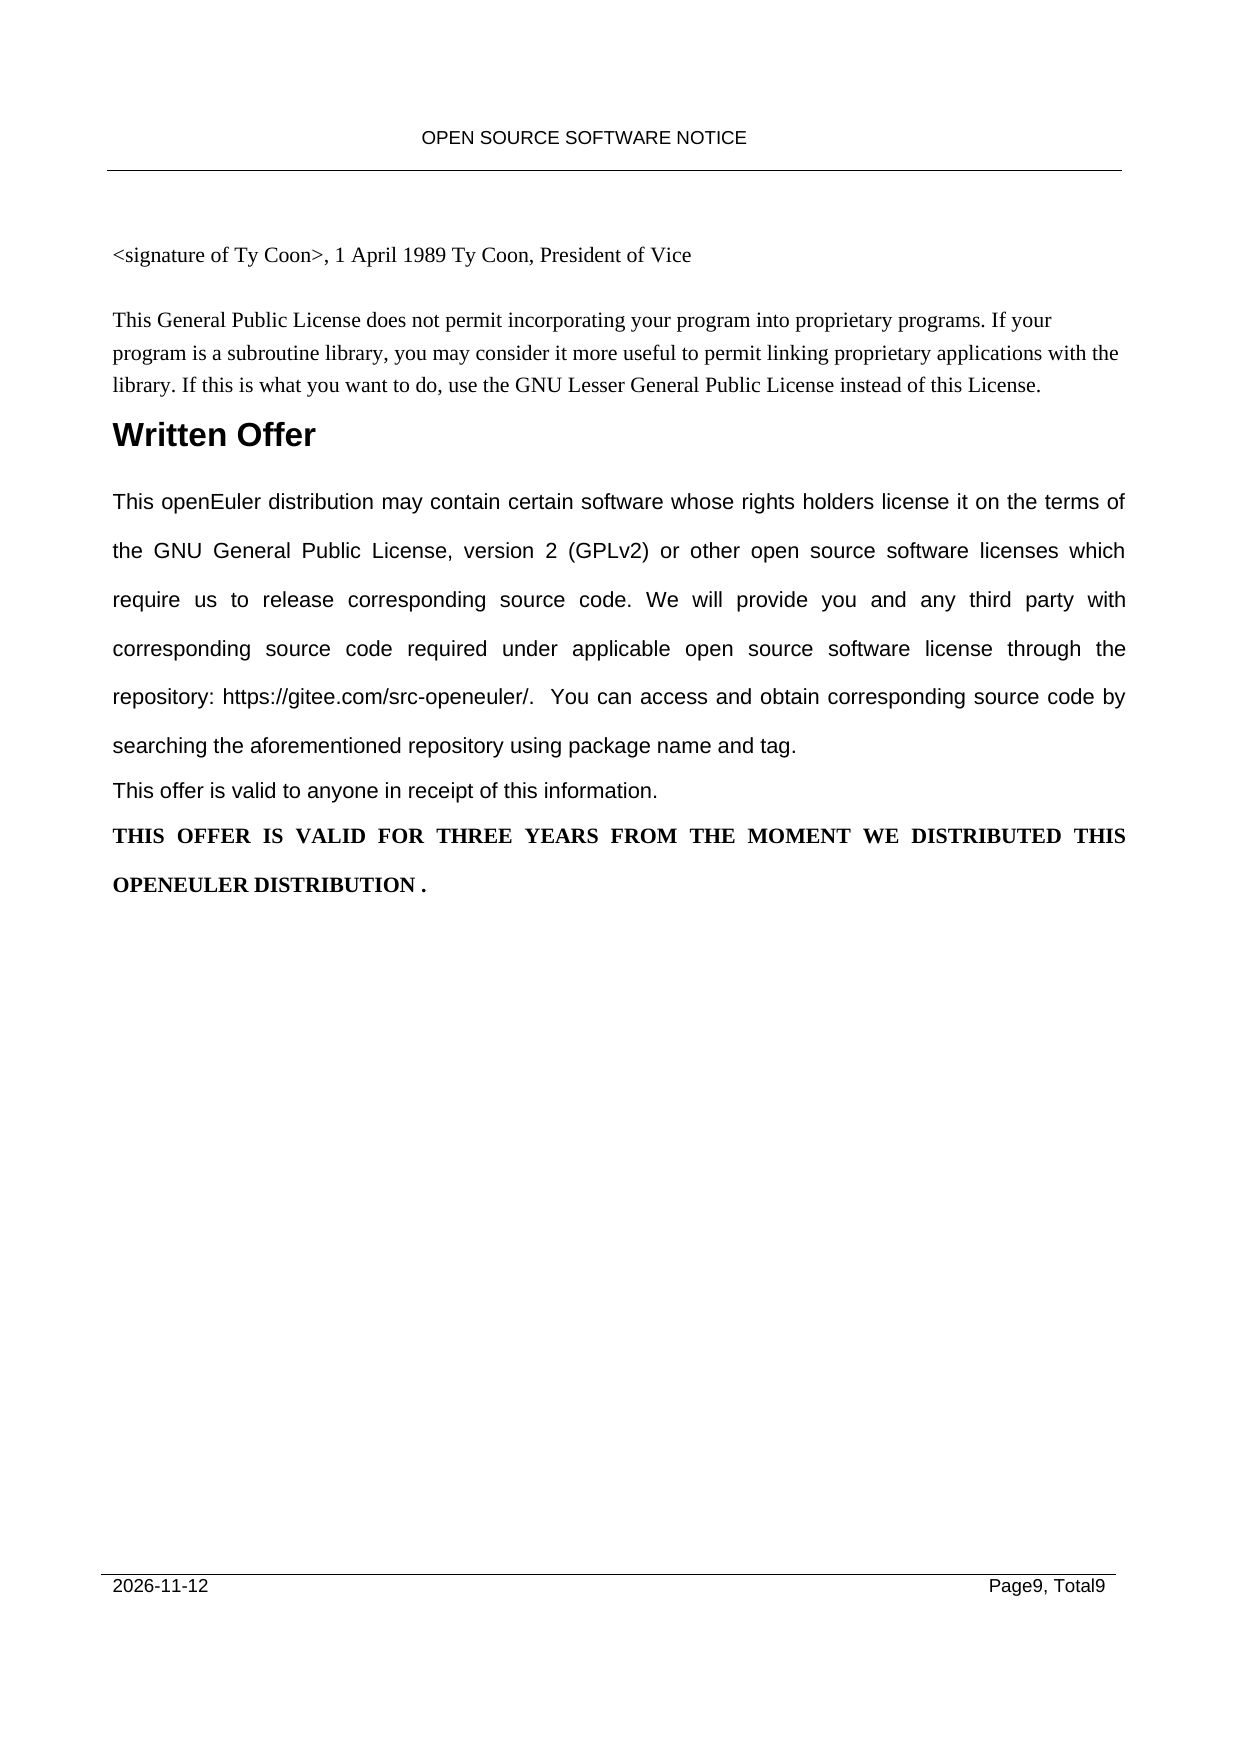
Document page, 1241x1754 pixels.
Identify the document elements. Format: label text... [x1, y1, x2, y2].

text This offer is valid to anyone in receipt of this information. [112, 774, 1128, 807]
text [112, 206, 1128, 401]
text THIS OFFER IS VALID FOR THREE YEARS FROM THE MOMENT WE DISTRIBUTED THIS OPENEULER DISTRIBUTION . [112, 819, 1128, 901]
text Written Offer [112, 401, 1128, 466]
text This openEuler distribution may contain certain software whose rights holders license it on the terms of the GNU General Public License, version 2 (GPLv2) or other open source software licenses which require us to release corresponding source code. We will provide you and any third party with corresponding source code required under applicable open source software license through the repository: https://gitee.com/src-openeuler/. You can access and obtain corresponding source code by searching the aforementioned repository using package name and tag. [112, 486, 1128, 762]
